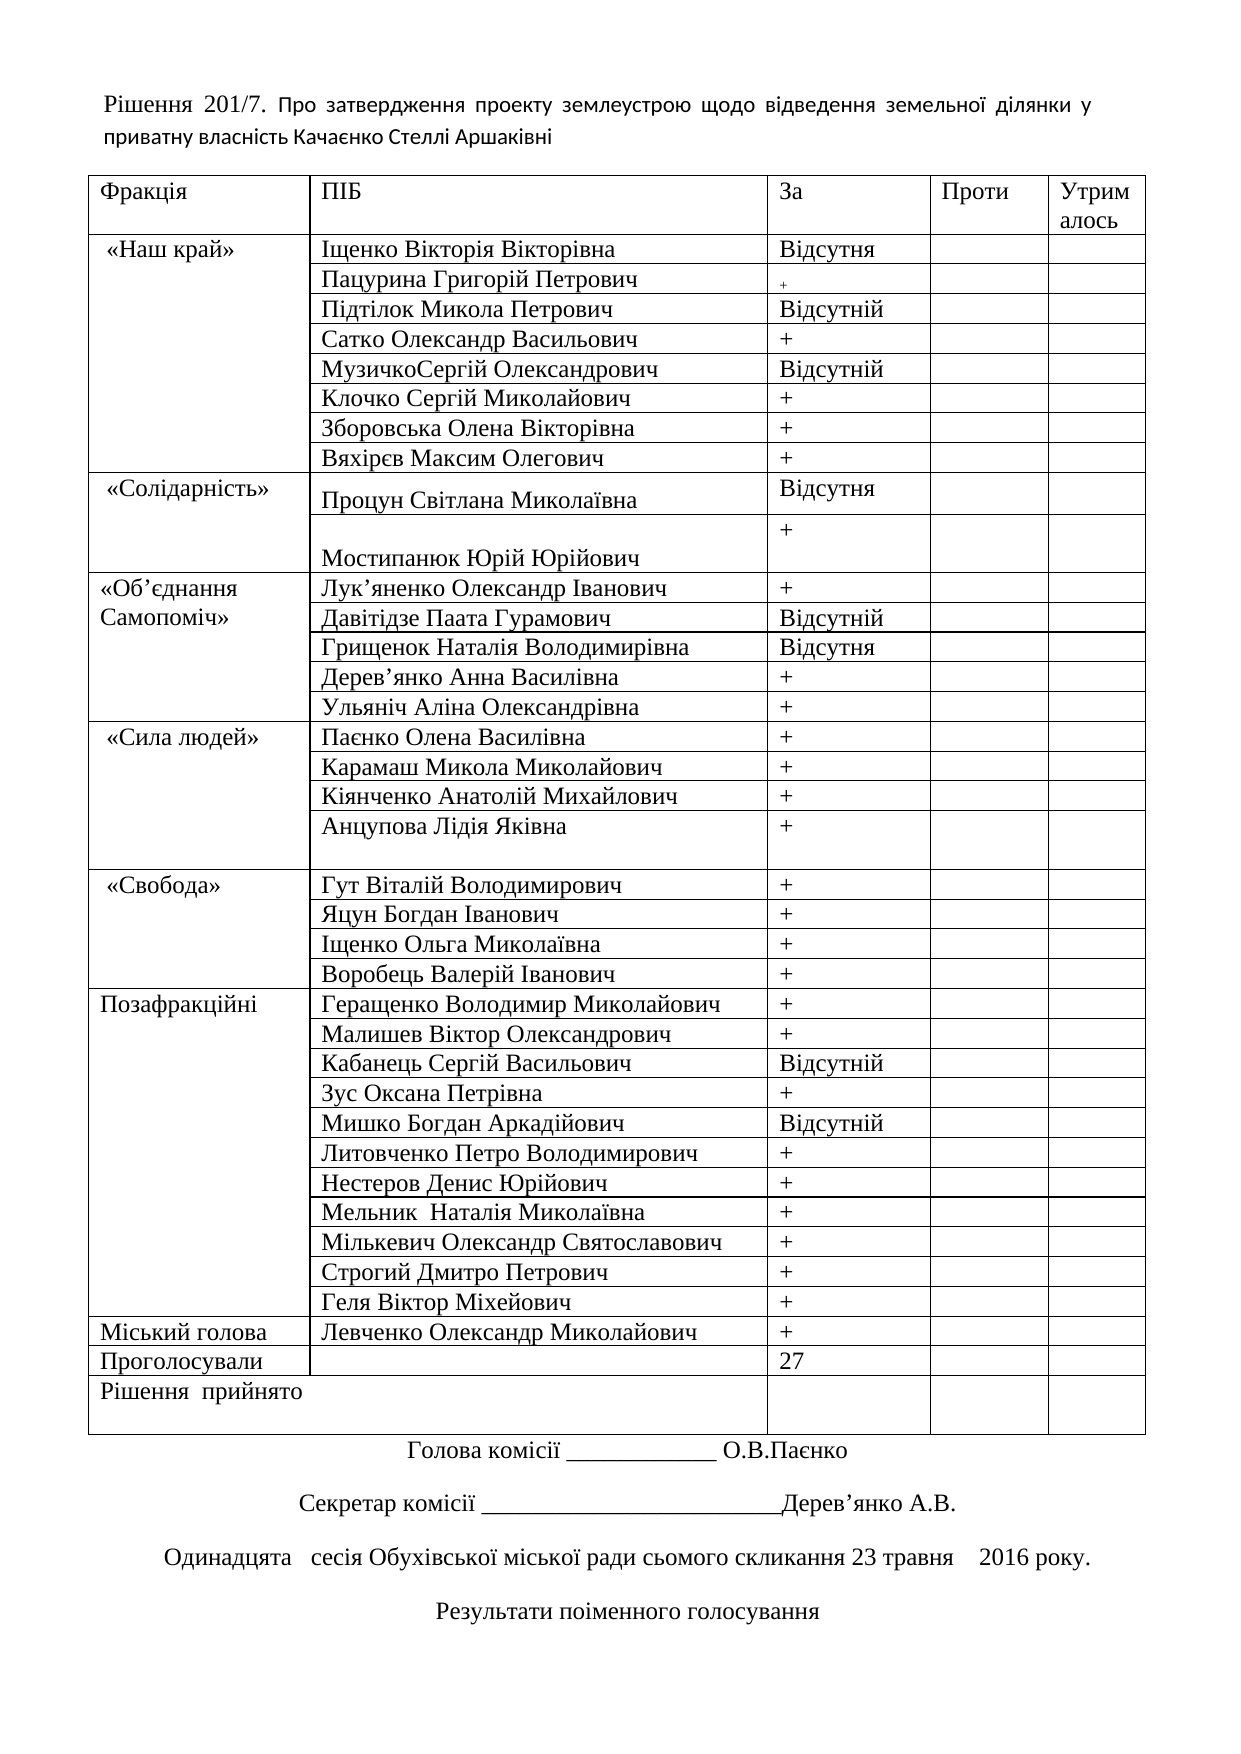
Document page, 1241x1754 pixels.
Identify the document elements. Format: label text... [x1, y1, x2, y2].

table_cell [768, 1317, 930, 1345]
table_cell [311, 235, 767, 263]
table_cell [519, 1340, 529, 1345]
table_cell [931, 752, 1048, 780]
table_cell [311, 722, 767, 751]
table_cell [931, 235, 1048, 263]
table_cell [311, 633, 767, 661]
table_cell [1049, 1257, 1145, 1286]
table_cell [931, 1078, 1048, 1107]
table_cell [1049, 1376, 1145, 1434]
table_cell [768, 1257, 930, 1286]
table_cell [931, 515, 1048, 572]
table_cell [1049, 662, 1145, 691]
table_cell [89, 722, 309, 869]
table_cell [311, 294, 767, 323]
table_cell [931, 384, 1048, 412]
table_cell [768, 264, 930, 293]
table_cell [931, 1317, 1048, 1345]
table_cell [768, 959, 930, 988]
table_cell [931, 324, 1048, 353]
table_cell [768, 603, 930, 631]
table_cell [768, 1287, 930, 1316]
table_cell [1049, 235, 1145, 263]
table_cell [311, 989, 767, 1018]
text Голова комісії ____________ О.В.Паєнко [103, 1435, 1152, 1463]
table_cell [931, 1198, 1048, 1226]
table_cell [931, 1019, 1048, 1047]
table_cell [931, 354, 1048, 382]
text Одинадцята сесія Обухівської міської ради сьомого скликання 23 травня 2016 року. [103, 1542, 1152, 1571]
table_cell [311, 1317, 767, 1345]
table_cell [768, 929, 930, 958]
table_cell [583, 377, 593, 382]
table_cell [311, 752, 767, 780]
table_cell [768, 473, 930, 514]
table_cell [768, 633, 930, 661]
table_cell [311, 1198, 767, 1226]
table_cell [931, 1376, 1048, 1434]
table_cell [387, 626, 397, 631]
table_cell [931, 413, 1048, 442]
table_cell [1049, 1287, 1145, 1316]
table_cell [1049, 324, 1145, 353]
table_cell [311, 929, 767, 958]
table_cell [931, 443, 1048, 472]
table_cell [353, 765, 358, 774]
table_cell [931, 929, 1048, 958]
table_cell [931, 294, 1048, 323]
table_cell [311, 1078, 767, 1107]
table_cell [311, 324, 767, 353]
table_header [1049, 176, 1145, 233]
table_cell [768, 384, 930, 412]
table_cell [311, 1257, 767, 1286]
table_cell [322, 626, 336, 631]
text Результати поіменного голосування [103, 1596, 1152, 1625]
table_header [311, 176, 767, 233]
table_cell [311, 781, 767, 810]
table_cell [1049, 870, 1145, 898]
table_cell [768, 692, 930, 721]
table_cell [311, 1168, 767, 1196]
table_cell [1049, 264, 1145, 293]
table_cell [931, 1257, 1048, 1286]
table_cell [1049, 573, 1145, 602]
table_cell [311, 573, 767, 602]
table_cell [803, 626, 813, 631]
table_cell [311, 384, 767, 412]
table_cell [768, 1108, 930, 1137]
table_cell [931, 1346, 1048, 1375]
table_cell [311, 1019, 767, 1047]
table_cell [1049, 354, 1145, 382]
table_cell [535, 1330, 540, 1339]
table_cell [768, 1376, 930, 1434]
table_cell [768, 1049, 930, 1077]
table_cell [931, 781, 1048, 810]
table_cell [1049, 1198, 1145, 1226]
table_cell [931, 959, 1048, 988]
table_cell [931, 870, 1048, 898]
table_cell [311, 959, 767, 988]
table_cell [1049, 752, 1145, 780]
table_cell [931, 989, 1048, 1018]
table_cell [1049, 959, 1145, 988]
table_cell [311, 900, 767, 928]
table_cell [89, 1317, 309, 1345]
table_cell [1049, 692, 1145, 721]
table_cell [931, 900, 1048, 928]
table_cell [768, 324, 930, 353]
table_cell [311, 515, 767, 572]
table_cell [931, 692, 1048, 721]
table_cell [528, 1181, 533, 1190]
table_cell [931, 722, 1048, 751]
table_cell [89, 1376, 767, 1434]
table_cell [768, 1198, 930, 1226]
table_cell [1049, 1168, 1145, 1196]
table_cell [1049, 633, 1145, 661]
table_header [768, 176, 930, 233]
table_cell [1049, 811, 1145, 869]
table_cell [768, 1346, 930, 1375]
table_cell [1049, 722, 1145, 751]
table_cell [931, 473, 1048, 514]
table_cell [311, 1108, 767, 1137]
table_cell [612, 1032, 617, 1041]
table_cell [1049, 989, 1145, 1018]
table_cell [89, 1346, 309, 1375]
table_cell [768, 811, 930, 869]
text Рішення 201/7. Про затвердження проекту землеустрою щодо відведення земельної ділянки у приватну власність Качаєнко Стеллі Аршаківні [103, 89, 1093, 150]
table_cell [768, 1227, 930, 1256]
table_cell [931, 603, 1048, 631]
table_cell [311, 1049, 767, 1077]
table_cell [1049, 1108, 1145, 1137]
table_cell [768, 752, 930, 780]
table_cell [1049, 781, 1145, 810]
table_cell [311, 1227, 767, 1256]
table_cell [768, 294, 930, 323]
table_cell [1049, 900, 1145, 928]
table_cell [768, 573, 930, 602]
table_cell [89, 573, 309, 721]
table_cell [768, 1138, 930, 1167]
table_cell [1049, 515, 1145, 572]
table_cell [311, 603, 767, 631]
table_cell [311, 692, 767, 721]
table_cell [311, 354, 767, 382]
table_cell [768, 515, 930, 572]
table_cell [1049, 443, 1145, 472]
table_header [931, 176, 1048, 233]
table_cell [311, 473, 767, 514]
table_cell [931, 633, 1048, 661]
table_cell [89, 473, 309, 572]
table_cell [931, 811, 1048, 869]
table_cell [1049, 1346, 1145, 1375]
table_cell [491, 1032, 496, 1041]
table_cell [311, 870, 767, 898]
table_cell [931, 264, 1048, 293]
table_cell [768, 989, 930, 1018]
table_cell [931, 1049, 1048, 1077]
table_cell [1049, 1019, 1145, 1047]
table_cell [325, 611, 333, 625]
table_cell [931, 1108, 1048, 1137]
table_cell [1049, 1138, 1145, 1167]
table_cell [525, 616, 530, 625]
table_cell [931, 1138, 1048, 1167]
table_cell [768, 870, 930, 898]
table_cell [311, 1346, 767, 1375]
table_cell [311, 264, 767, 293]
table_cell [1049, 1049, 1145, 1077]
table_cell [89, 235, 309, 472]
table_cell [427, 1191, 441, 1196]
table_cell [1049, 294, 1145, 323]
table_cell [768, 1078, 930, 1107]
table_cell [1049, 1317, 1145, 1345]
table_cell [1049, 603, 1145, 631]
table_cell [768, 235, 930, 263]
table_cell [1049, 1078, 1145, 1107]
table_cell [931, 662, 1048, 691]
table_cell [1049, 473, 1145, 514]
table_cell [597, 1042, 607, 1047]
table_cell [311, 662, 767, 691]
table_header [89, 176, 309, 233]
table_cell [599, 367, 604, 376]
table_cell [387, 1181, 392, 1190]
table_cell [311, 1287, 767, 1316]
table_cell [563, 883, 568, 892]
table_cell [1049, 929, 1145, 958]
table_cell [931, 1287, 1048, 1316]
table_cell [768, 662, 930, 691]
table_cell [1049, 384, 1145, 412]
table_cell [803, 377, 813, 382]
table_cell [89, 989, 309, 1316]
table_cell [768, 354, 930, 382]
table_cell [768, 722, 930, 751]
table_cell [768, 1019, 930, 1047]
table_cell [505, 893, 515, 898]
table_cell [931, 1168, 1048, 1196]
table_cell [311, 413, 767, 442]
text Секретар комісії ________________________Дерев’янко А.В. [103, 1488, 1152, 1517]
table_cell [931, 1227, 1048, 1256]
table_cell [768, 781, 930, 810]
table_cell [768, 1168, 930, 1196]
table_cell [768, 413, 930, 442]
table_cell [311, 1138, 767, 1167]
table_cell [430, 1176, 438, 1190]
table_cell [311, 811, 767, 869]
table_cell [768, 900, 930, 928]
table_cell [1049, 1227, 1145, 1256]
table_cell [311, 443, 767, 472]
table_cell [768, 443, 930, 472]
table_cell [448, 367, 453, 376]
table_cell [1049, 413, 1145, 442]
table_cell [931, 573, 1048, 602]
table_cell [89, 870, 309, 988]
